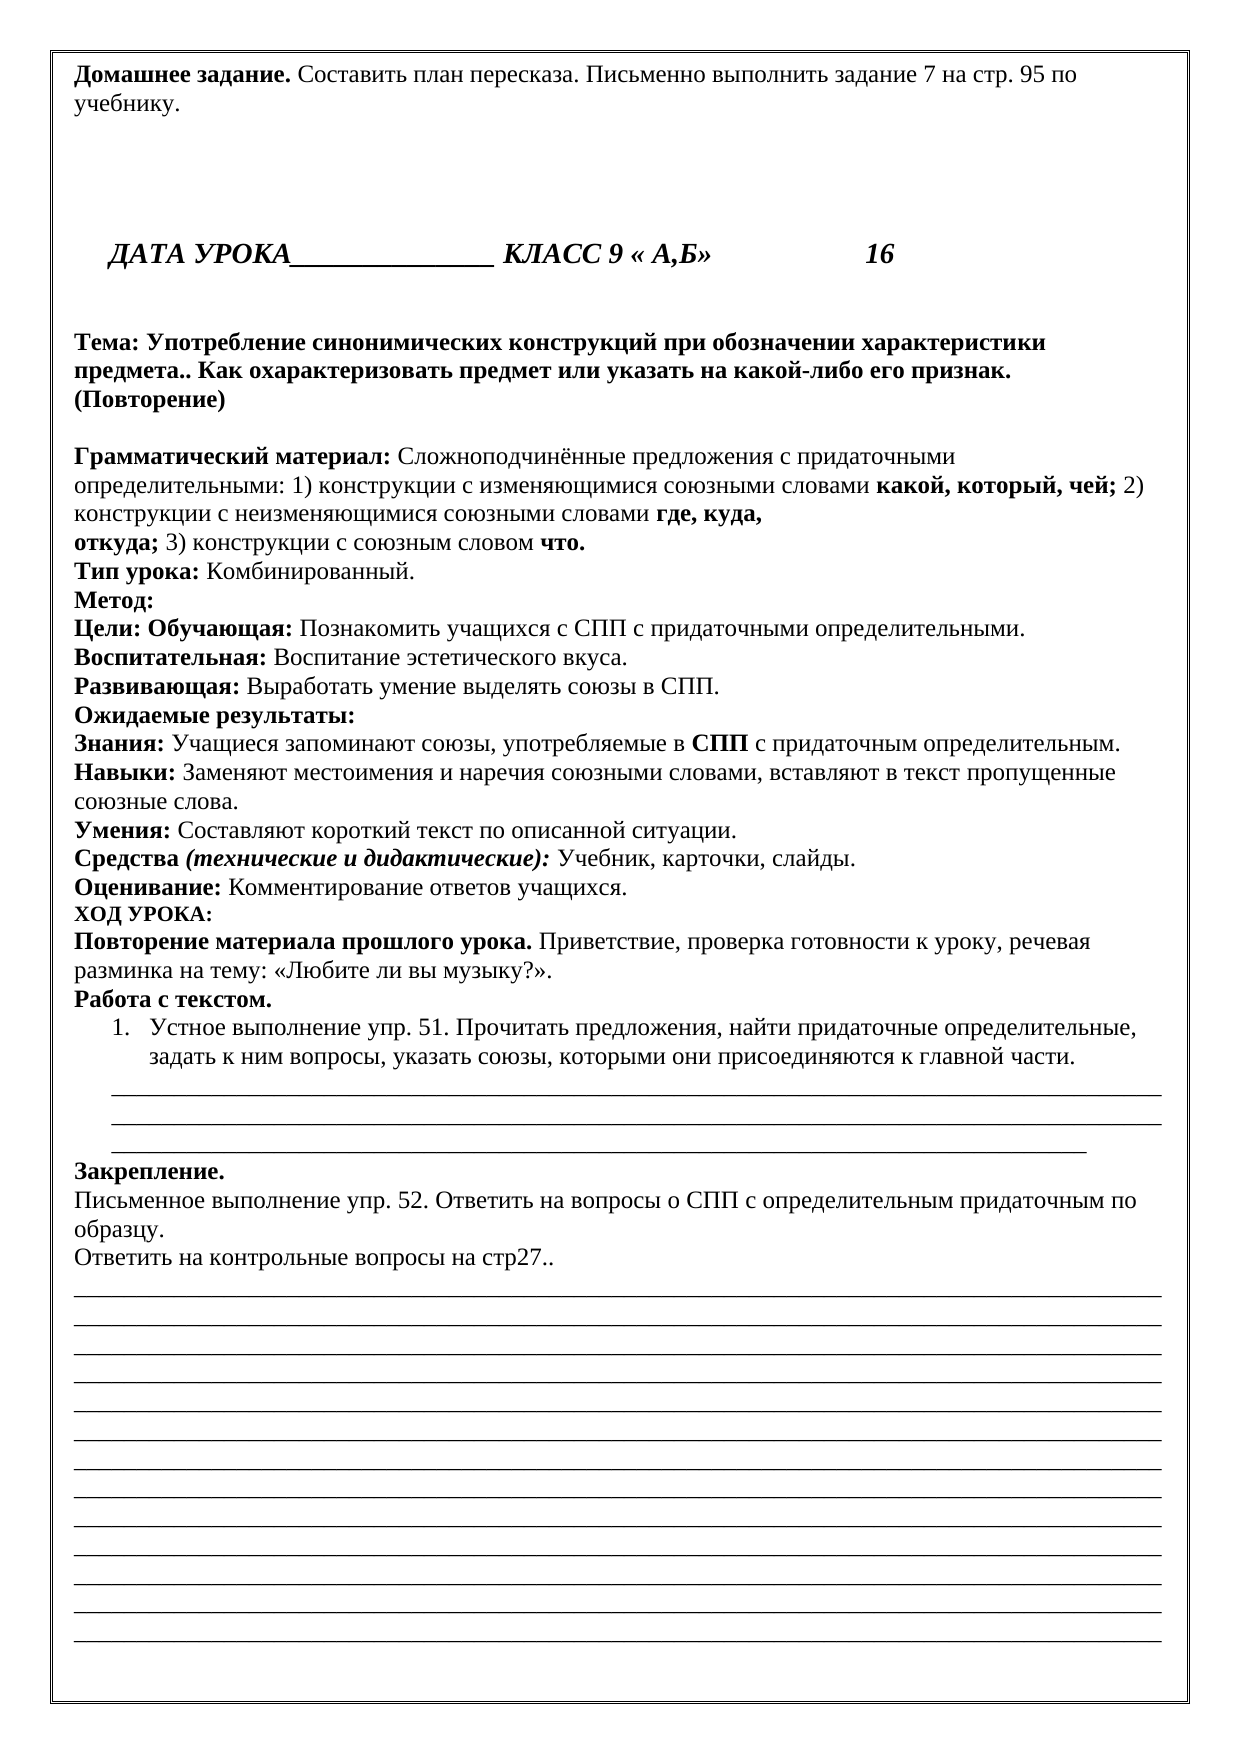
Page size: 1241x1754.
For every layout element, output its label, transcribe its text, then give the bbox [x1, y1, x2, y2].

text ДАТА УРОКА______________ КЛАСС 9 « А,Б» 16 [109, 236, 1167, 270]
text Цели: Обучающая: Познакомить учащихся с СПП с придаточными определительными. [74, 613, 1167, 642]
text Оценивание: Комментирование ответов учащихся. [74, 872, 1167, 901]
text Тип урока: Комбинированный. [74, 556, 1167, 585]
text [74, 1242, 1167, 1645]
text Закрепление. [74, 1156, 1167, 1185]
text ХОД УРОКА: [74, 901, 1167, 926]
text Навыки: Заменяют местоимения и наречия союзными словами, вставляют в текст пропущенные союзные слова. [74, 757, 1167, 815]
text ______________________________________________________________________________________________________________________________________________________________________________________________________________________________________________________ [111, 1070, 1167, 1156]
list Устное выполнение упр. 51. Прочитать предложения, найти придаточные определительные, задать к ним вопросы, указать союзы, которыми они присоединяются к главной части. [111, 1012, 1167, 1070]
text Грамматический материал: Сложноподчинённые предложения с придаточными определительными: 1) конструкции с изменяющимися союзными словами какой, который, чей; 2) конструкции с неизменяющимися союзными словами где, куда, [74, 441, 1167, 527]
text Знания: Учащиеся запоминают союзы, употребляемые в СПП с придаточным определительным. [74, 728, 1167, 757]
text откуда; 3) конструкции с союзным словом что. [74, 527, 1167, 556]
text Тема: Употребление синонимических конструкций при обозначении характеристики предмета.. Как охарактеризовать предмет или указать на какой-либо его признак. (Повторение) [74, 327, 1167, 413]
text Работа с текстом. [74, 984, 1167, 1012]
text Ожидаемые результаты: [74, 700, 1167, 728]
text Метод: [74, 585, 1167, 613]
text Воспитательная: Воспитание эстетического вкуса. [74, 642, 1167, 671]
text Умения: Составляют короткий текст по описанной ситуации. [74, 815, 1167, 843]
text Средства (технические и дидактические): Учебник, карточки, слайды. [74, 843, 1167, 872]
text Повторение материала прошлого урока. Приветствие, проверка готовности к уроку, речевая разминка на тему: «Любите ли вы музыку?». [74, 926, 1167, 984]
text Письменное выполнение упр. 52. Ответить на вопросы о СПП с определительным придаточным по образцу. [74, 1185, 1167, 1242]
text Домашнее задание. Составить план пересказа. Письменно выполнить задание 7 на стр. 95 по учебнику. [74, 59, 1167, 117]
text Развивающая: Выработать умение выделять союзы в СПП. [74, 671, 1167, 700]
